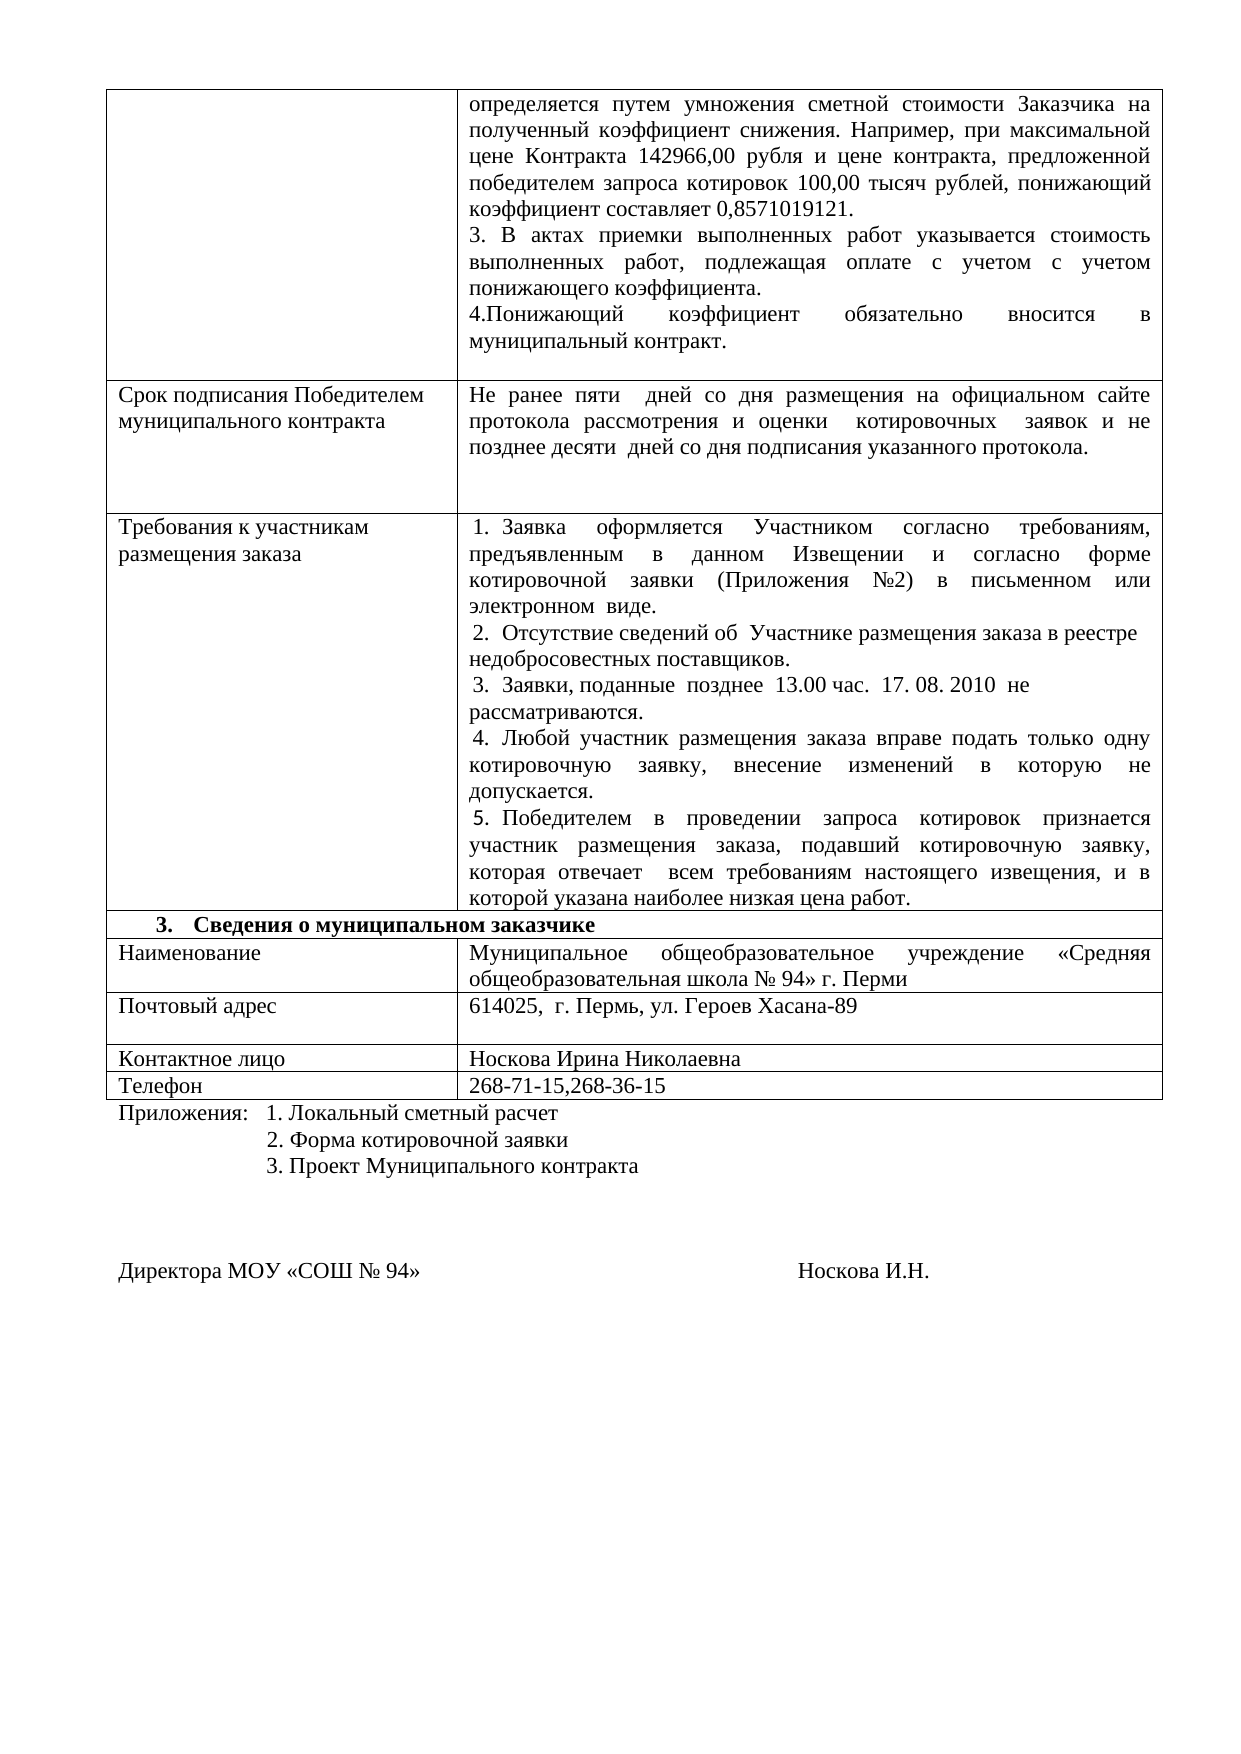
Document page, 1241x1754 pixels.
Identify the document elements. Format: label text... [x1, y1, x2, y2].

table_cell Контактное лицо [107, 1045, 457, 1071]
table_cell Сведения о муниципальном заказчике [107, 911, 1162, 938]
table_cell Муниципальное общеобразовательное учреждение «Средняя общеобразовательная школа № 94» г. Перми [458, 939, 1162, 992]
table_cell Телефон [107, 1072, 457, 1098]
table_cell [458, 90, 1162, 379]
title Приложения: 1. Локальный сметный расчет [118, 1100, 1152, 1126]
table_cell Требования к участникам размещения заказа [107, 514, 457, 910]
table_cell Срок подписания Победителем муниципального контракта [107, 381, 457, 512]
title Директора МОУ «СОШ № 94» Носкова И.Н. [118, 1258, 1152, 1310]
table_cell Почтовый адрес [107, 993, 457, 1044]
title 2. Форма котировочной заявки [118, 1126, 1152, 1152]
table_cell Наименование [107, 939, 457, 992]
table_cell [107, 90, 457, 379]
table_cell 268-71-15,268-36-15 [458, 1072, 1162, 1098]
table_cell Носкова Ирина Николаевна [458, 1045, 1162, 1071]
table_cell 614025, г. Пермь, ул. Героев Хасана-89 [458, 993, 1162, 1044]
title 3. Проект Муниципального контракта [118, 1152, 1152, 1178]
table_cell Не ранее пяти дней со дня размещения на официальном сайте протокола рассмотрения и оценки котировочных заявок и не позднее десяти дней со дня подписания указанного протокола. [458, 381, 1162, 512]
table_cell Заявка оформляется Участником согласно требованиям, предъявленным в данном Извещении и согласно форме котировочной заявки (Приложения №2) в письменном или электронном виде. Отсутствие сведений об Участнике размещения заказа в реестре недобросовестных поставщиков. Заявки, поданные позднее 13.00 час. 17. 08. 2010 не рассматриваются. Любой участник размещения заказа вправе подать только одну котировочную заявку, внесение изменений в которую не допускается. Победителем в проведении запроса котировок признается участник размещения заказа, подавший котировочную заявку, которая отвечает всем требованиям настоящего извещения, и в которой указана наиболее низкая цена работ. [458, 514, 1162, 910]
